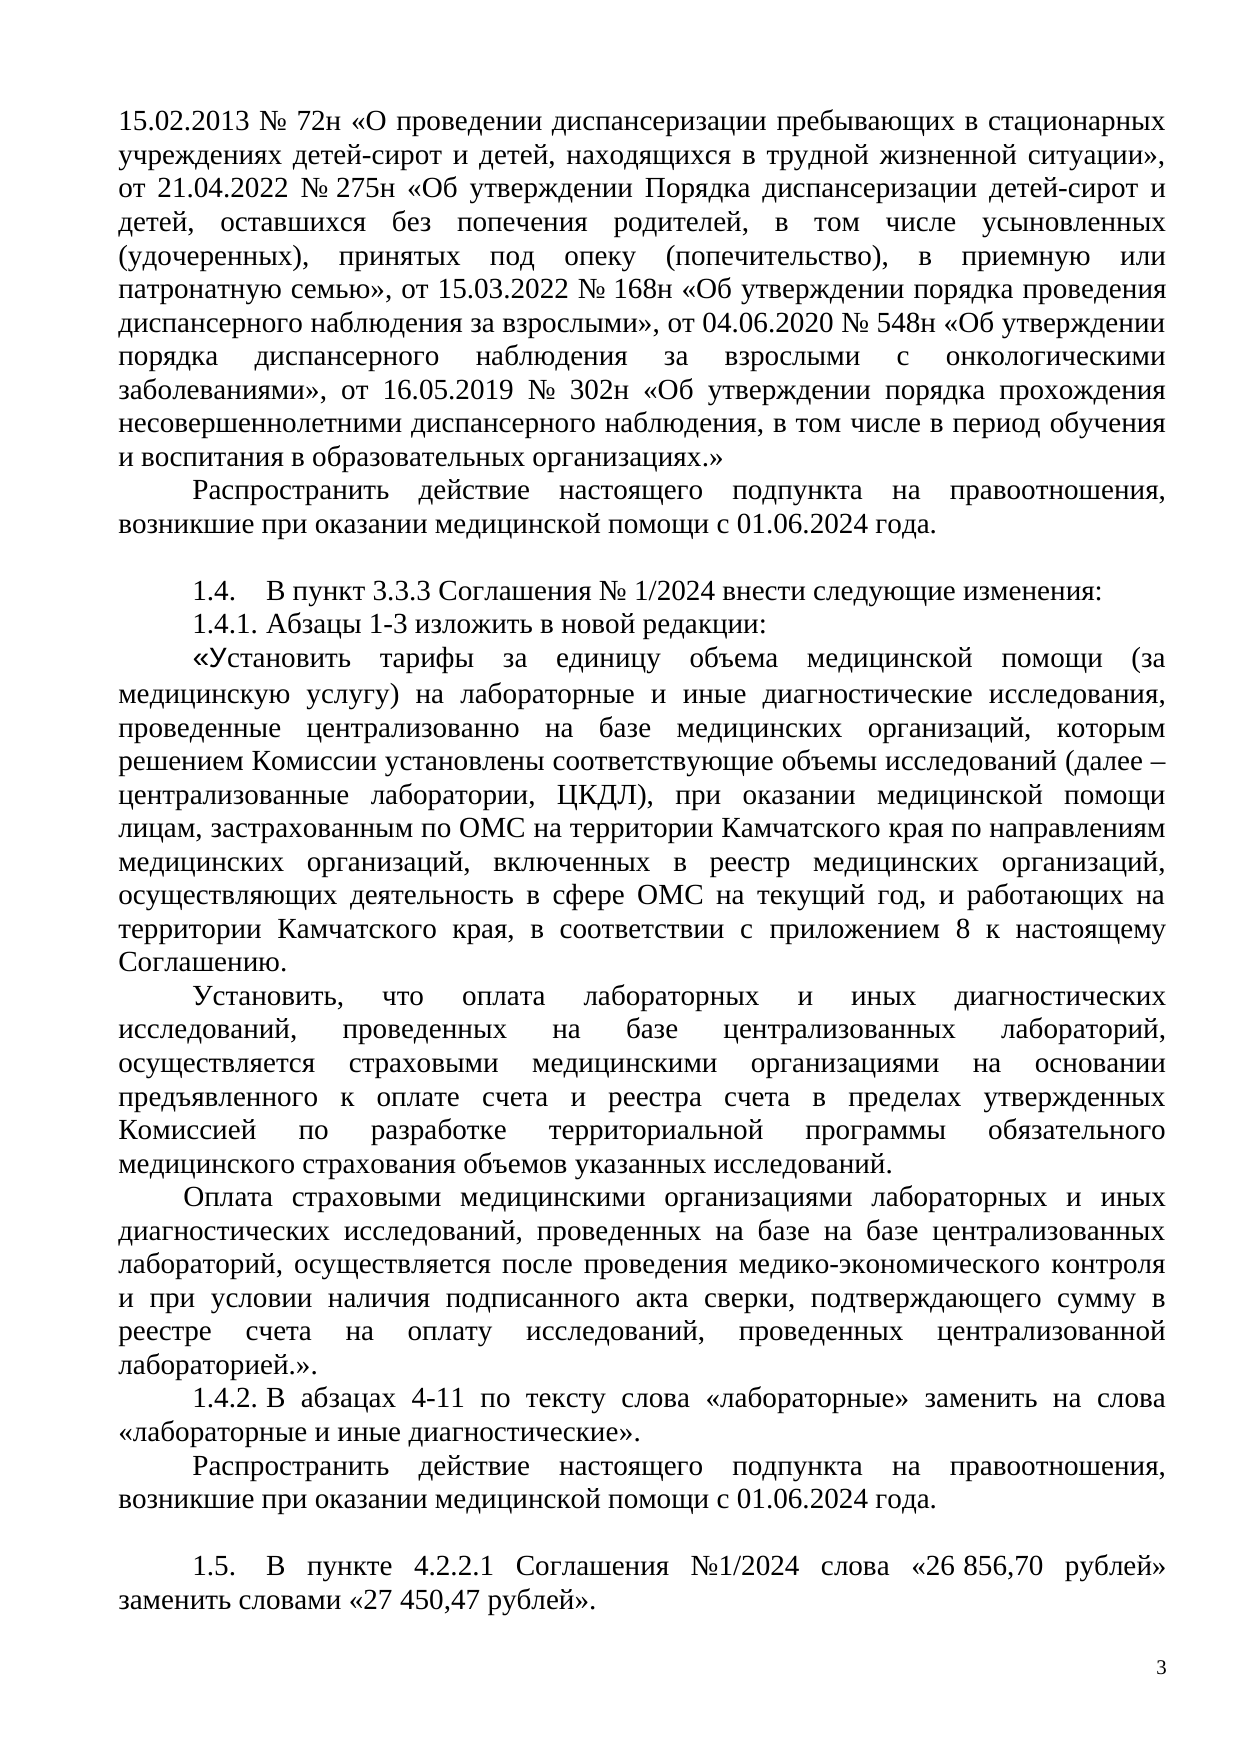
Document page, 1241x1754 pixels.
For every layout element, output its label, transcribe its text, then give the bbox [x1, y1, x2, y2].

list В абзацах 4-11 по тексту слова «лабораторные» заменить на слова «лабораторные и иные диагностические». [118, 1381, 1167, 1448]
list Распространить действие настоящего подпункта на правоотношения, возникшие при оказании медицинской помощи с 01.06.2024 года. [118, 472, 1167, 539]
text «Установить тарифы за единицу объема медицинской помощи (за медицинскую услугу) на лабораторные и иные диагностические исследования, проведенные централизованно на базе медицинских организаций, которым решением Комиссии установлены соответствующие объемы исследований (далее – централизованные лаборатории, ЦКДЛ), при оказании медицинской помощи лицам, застрахованным по ОМС на территории Камчатского края по направлениям медицинских организаций, включенных в реестр медицинских организаций, осуществляющих деятельность в сфере ОМС на текущий год, и работающих на территории Камчатского края, в соответствии с приложением 8 к настоящему Соглашению. [118, 640, 1167, 978]
list В пункт 3.3.3 Соглашения № 1/2024 внести следующие изменения: [118, 573, 1167, 607]
text Оплата страховыми медицинскими организациями лабораторных и иных диагностических исследований, проведенных на базе на базе централизованных лабораторий, осуществляется после проведения медико-экономического контроля и при условии наличия подписанного акта сверки, подтверждающего сумму в реестре счета на оплату исследований, проведенных централизованной лабораторией.». [118, 1179, 1167, 1381]
list В пункте 4.2.2.1 Соглашения №1/2024 слова «26 856,70 рублей» заменить словами «27 450,47 рублей». [118, 1548, 1167, 1615]
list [118, 1448, 1167, 1515]
text Установить, что оплата лабораторных и иных диагностических исследований, проведенных на базе централизованных лабораторий, осуществляется страховыми медицинскими организациями на основании предъявленного к оплате счета и реестра счета в пределах утвержденных Комиссией по разработке территориальной программы обязательного медицинского страхования объемов указанных исследований. [118, 978, 1167, 1179]
list Абзацы 1-3 изложить в новой редакции: [118, 607, 1167, 640]
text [118, 103, 1167, 472]
